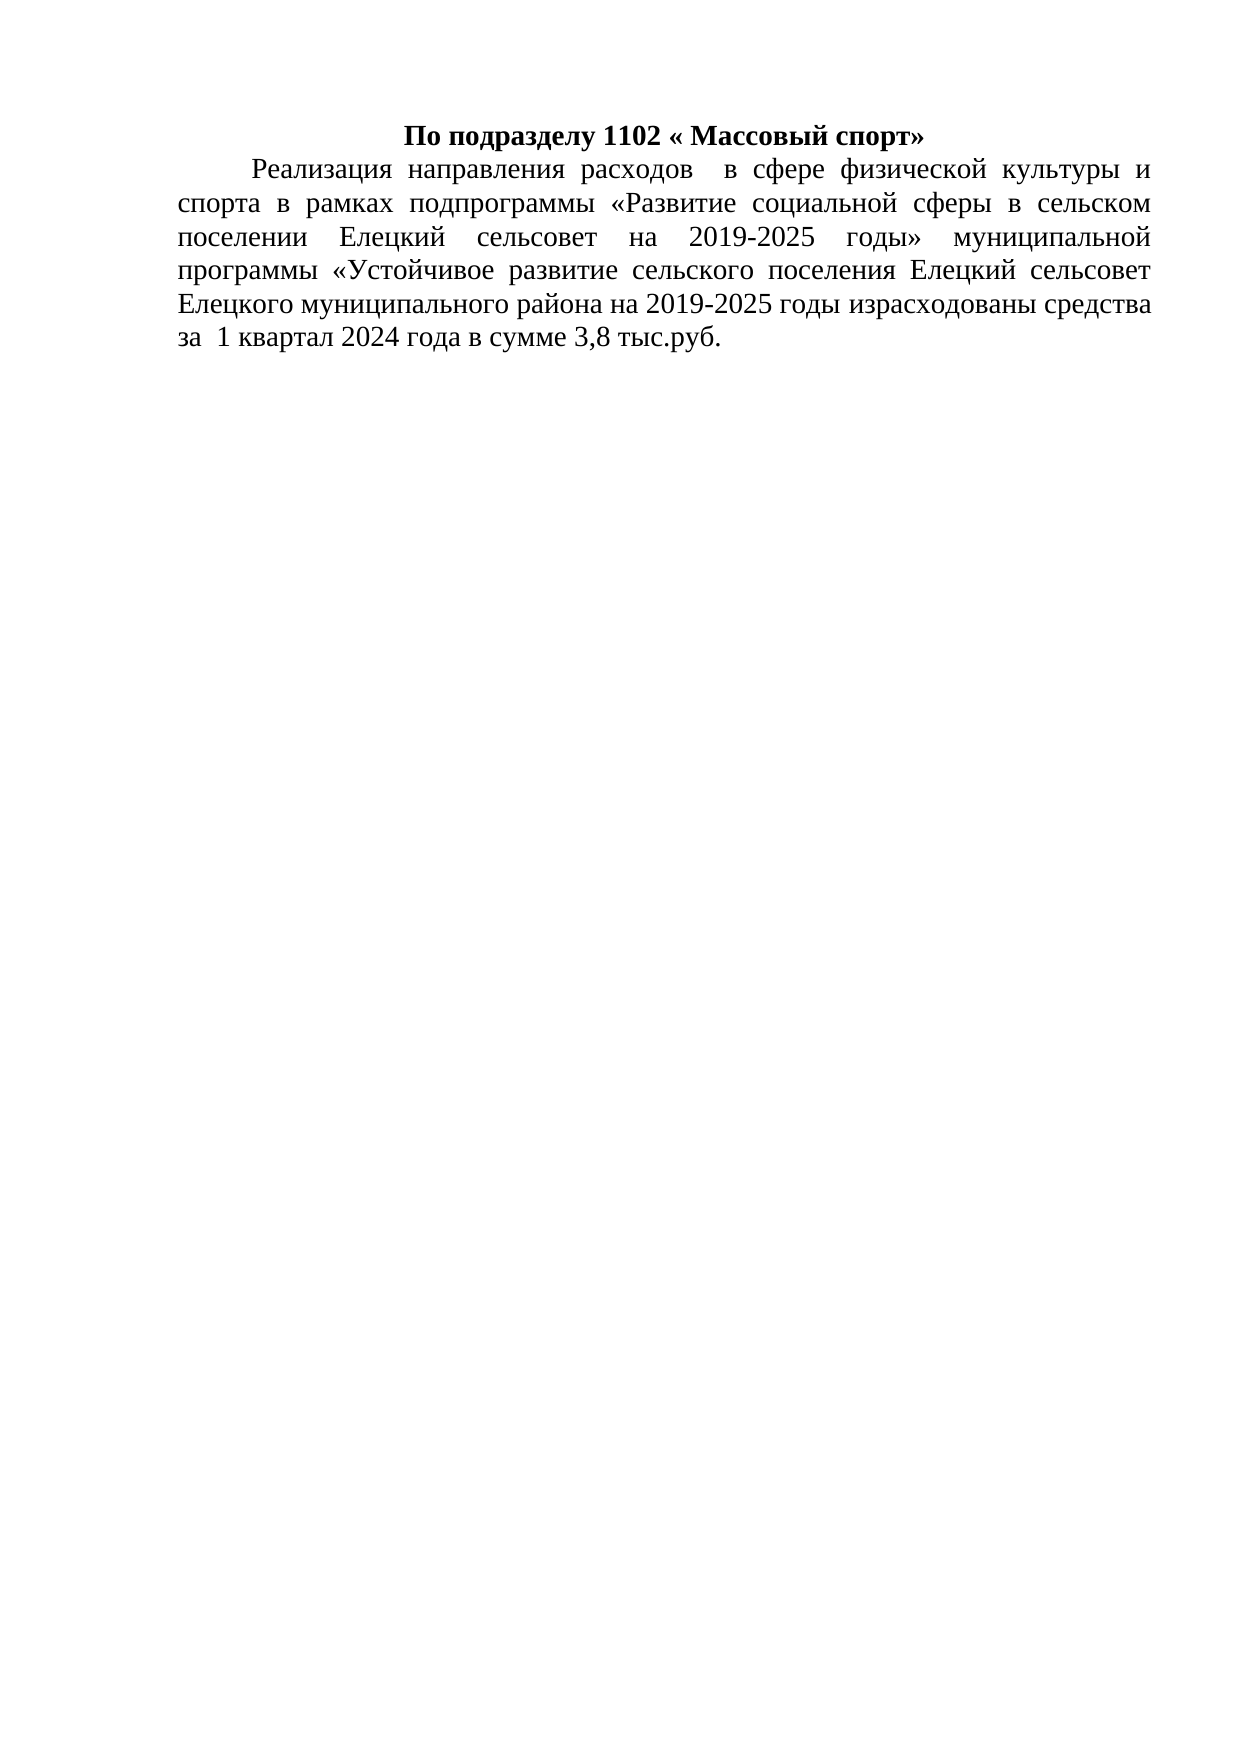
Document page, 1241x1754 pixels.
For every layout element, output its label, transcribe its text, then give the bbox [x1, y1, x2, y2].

text Реализация направления расходов в сфере физической культуры и спорта в рамках подпрограммы «Развитие социальной сферы в сельском поселении Елецкий сельсовет на 2019-2025 годы» муниципальной программы «Устойчивое развитие сельского поселения Елецкий сельсовет Елецкого муниципального района на 2019-2025 годы израсходованы средства за 1 квартал 2024 года в сумме 3,8 тыс.руб. [177, 152, 1152, 353]
text По подразделу 1102 « Массовый спорт» [177, 118, 1152, 152]
